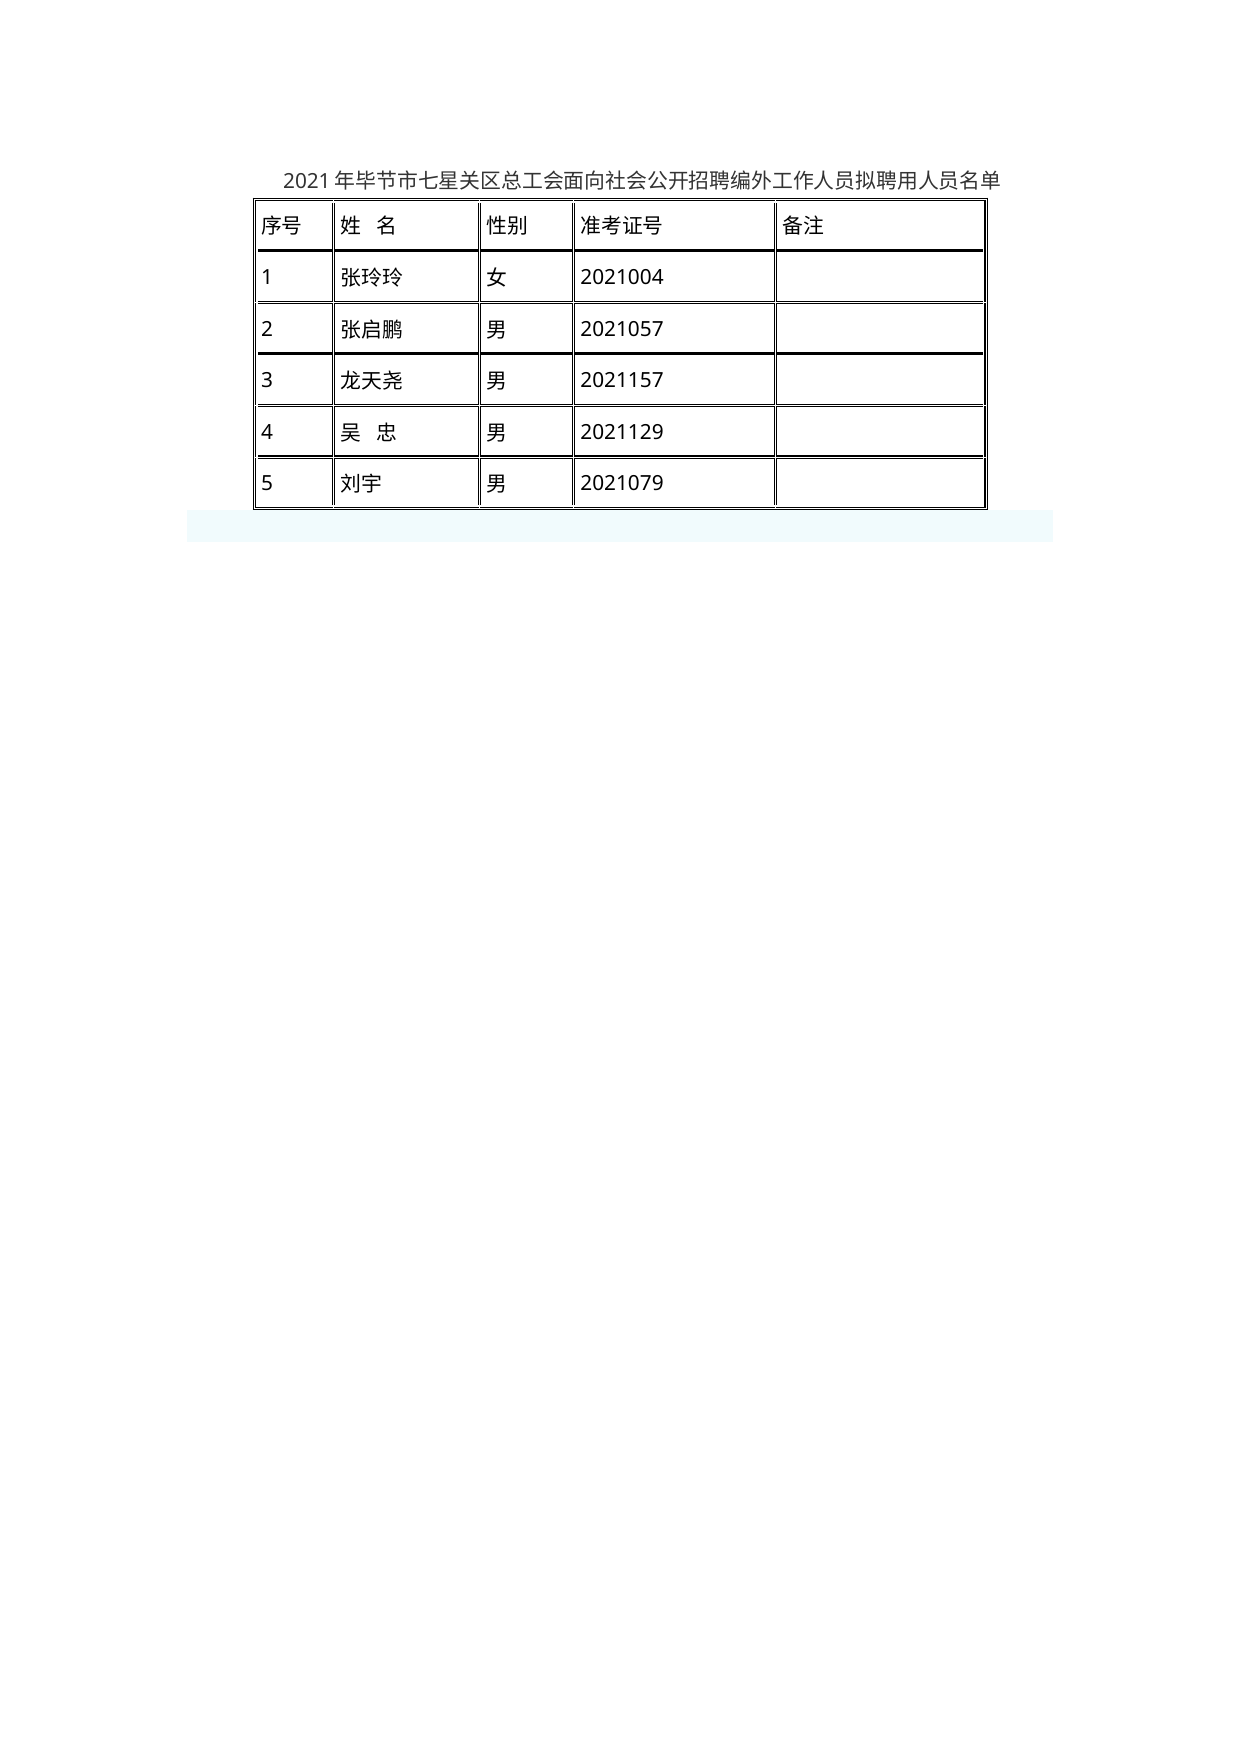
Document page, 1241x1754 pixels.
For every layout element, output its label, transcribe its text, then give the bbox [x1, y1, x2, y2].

table_cell 5 [256, 455, 334, 507]
table_cell 男 [481, 355, 572, 404]
table_cell 2021057 [575, 304, 774, 352]
table_header 姓 名 [334, 201, 480, 249]
table_cell 吴 忠 [335, 407, 478, 455]
table_cell 2021004 [575, 252, 774, 301]
table_cell 2021129 [575, 407, 774, 455]
table_cell 2021157 [575, 355, 774, 404]
table_header 准考证号 [574, 201, 776, 249]
table_cell [776, 301, 986, 352]
table_cell 刘宇 [334, 459, 480, 507]
table_header 备注 [776, 201, 984, 249]
table_cell 男 [481, 304, 572, 352]
table_cell 男 [481, 407, 572, 455]
table_header 序号 [256, 201, 334, 249]
table_cell 3 [256, 352, 332, 404]
table_cell 龙天尧 [335, 355, 478, 404]
table_cell [777, 352, 984, 404]
table_cell [776, 404, 986, 455]
table_cell [776, 455, 985, 507]
table_cell 男 [480, 459, 574, 507]
table_cell 张启鹏 [335, 304, 478, 352]
table_header 性别 [480, 201, 574, 249]
table_cell 女 [481, 252, 572, 301]
table_cell 张玲玲 [335, 252, 478, 301]
table_cell 2021079 [574, 459, 776, 507]
text 2021年毕节市七星关区总工会面向社会公开招聘编外工作人员拟聘用人员名单 [187, 163, 1053, 196]
table_cell 1 [256, 249, 332, 301]
table_cell 4 [254, 404, 334, 455]
table_cell 2 [254, 301, 334, 352]
table_cell [777, 249, 984, 301]
